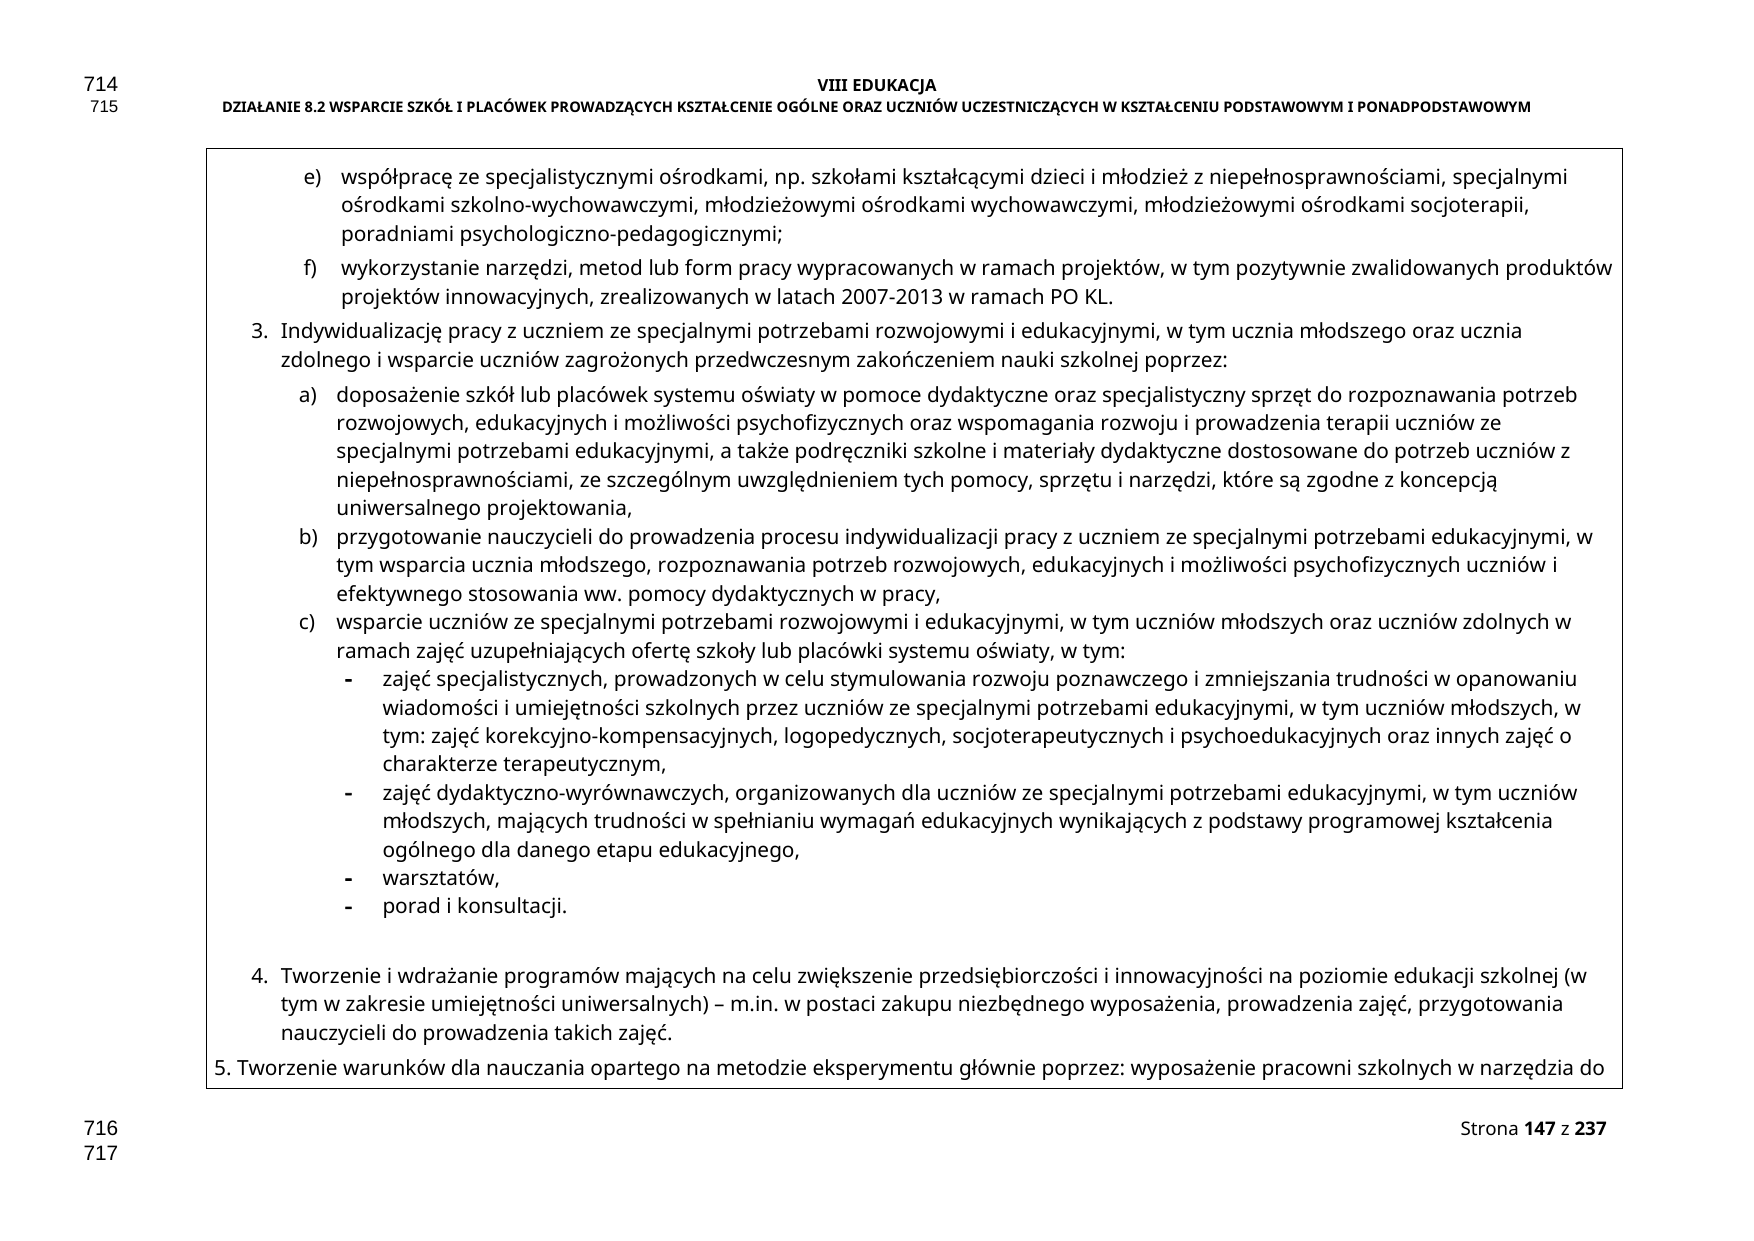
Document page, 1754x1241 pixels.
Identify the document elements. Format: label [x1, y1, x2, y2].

table_cell [207, 149, 1622, 1088]
